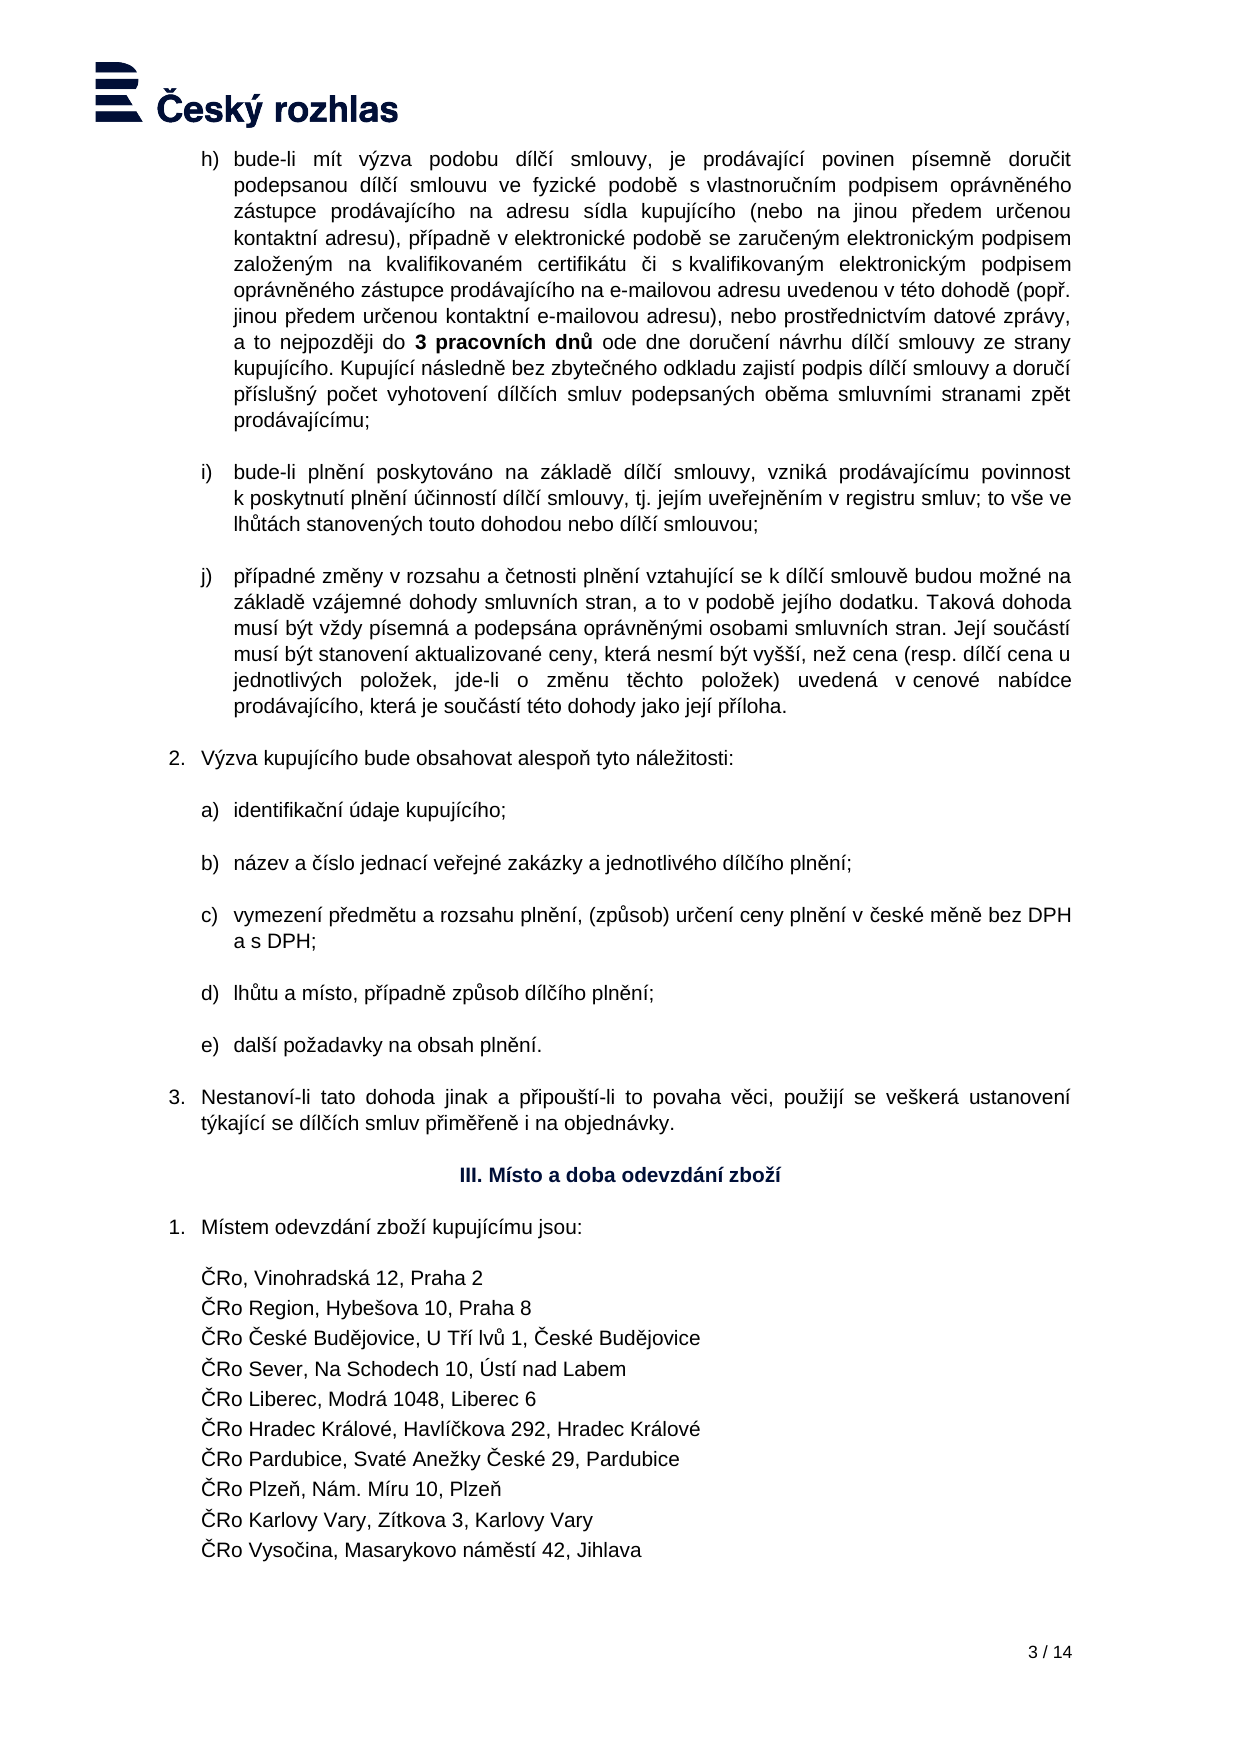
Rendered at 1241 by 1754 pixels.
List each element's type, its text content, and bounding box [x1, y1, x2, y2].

list další požadavky na obsah plnění. [201, 1031, 1072, 1057]
list vymezení předmětu a rozsahu plnění, (způsob) určení ceny plnění v české měně bez DPH a s DPH; [201, 901, 1072, 953]
list název a číslo jednací veřejné zakázky a jednotlivého dílčího plnění; [201, 849, 1072, 875]
list bude-li mít výzva podobu dílčí smlouvy, je prodávající povinen písemně doručit podepsanou dílčí smlouvu ve fyzické podobě s vlastnoručním podpisem oprávněného zástupce prodávajícího na adresu sídla kupujícího (nebo na jinou předem určenou kontaktní adresu), případně v elektronické podobě se zaručeným elektronickým podpisem založeným na kvalifikovaném certifikátu či s kvalifikovaným elektronickým podpisem oprávněného zástupce prodávajícího na e-mailovou adresu uvedenou v této dohodě (popř. jinou předem určenou kontaktní e-mailovou adresu), nebo prostřednictvím datové zprávy, a to nejpozději do 3 pracovních dnů ode dne doručení návrhu dílčí smlouvy ze strany kupujícího. Kupující následně bez zbytečného odkladu zajistí podpis dílčí smlouvy a doručí příslušný počet vyhotovení dílčích smluv podepsaných oběma smluvními stranami zpět prodávajícímu; [201, 146, 1072, 432]
text ČRo České Budějovice, U Tří lvů 1, České Budějovice [168, 1326, 1072, 1350]
list Výzva kupujícího bude obsahovat alespoň tyto náležitosti: [168, 745, 1072, 771]
text ČRo Karlovy Vary, Zítkova 3, Karlovy Vary [168, 1507, 1072, 1531]
text ČRo, Vinohradská 12, Praha 2 [168, 1266, 1072, 1290]
text ČRo Sever, Na Schodech 10, Ústí nad Labem [168, 1356, 1072, 1380]
list Nestanoví-li tato dohoda jinak a připouští-li to povaha věci, použijí se veškerá ustanovení týkající se dílčích smluv přiměřeně i na objednávky. [168, 1083, 1072, 1136]
text ČRo Hradec Králové, Havlíčkova 292, Hradec Králové [168, 1417, 1072, 1441]
list identifikační údaje kupujícího; [201, 797, 1072, 823]
list případné změny v rozsahu a četnosti plnění vztahující se k dílčí smlouvě budou možné na základě vzájemné dohody smluvních stran, a to v podobě jejího dodatku. Taková dohoda musí být vždy písemná a podepsána oprávněnými osobami smluvních stran. Její součástí musí být stanovení aktualizované ceny, která nesmí být vyšší, než cena (resp. dílčí cena u jednotlivých položek, jde-li o změnu těchto položek) uvedená v cenové nabídce prodávajícího, která je součástí této dohody jako její příloha. [201, 563, 1072, 719]
subtitle Místo a doba odevzdání zboží [168, 1162, 1072, 1188]
list Místem odevzdání zboží kupujícímu jsou: [168, 1214, 1072, 1240]
text ČRo Plzeň, Nám. Míru 10, Plzeň [168, 1477, 1072, 1501]
picture [95, 62, 398, 128]
text ČRo Region, Hybešova 10, Praha 8 [168, 1296, 1072, 1320]
text ČRo Liberec, Modrá 1048, Liberec 6 [168, 1387, 1072, 1411]
text ČRo Pardubice, Svaté Anežky České 29, Pardubice [168, 1447, 1072, 1471]
list lhůtu a místo, případně způsob dílčího plnění; [201, 979, 1072, 1005]
text ČRo Vysočina, Masarykovo náměstí 42, Jihlava [168, 1538, 1072, 1562]
list bude-li plnění poskytováno na základě dílčí smlouvy, vzniká prodávajícímu povinnost k poskytnutí plnění účinností dílčí smlouvy, tj. jejím uveřejněním v registru smluv; to vše ve lhůtách stanovených touto dohodou nebo dílčí smlouvou; [201, 458, 1072, 537]
